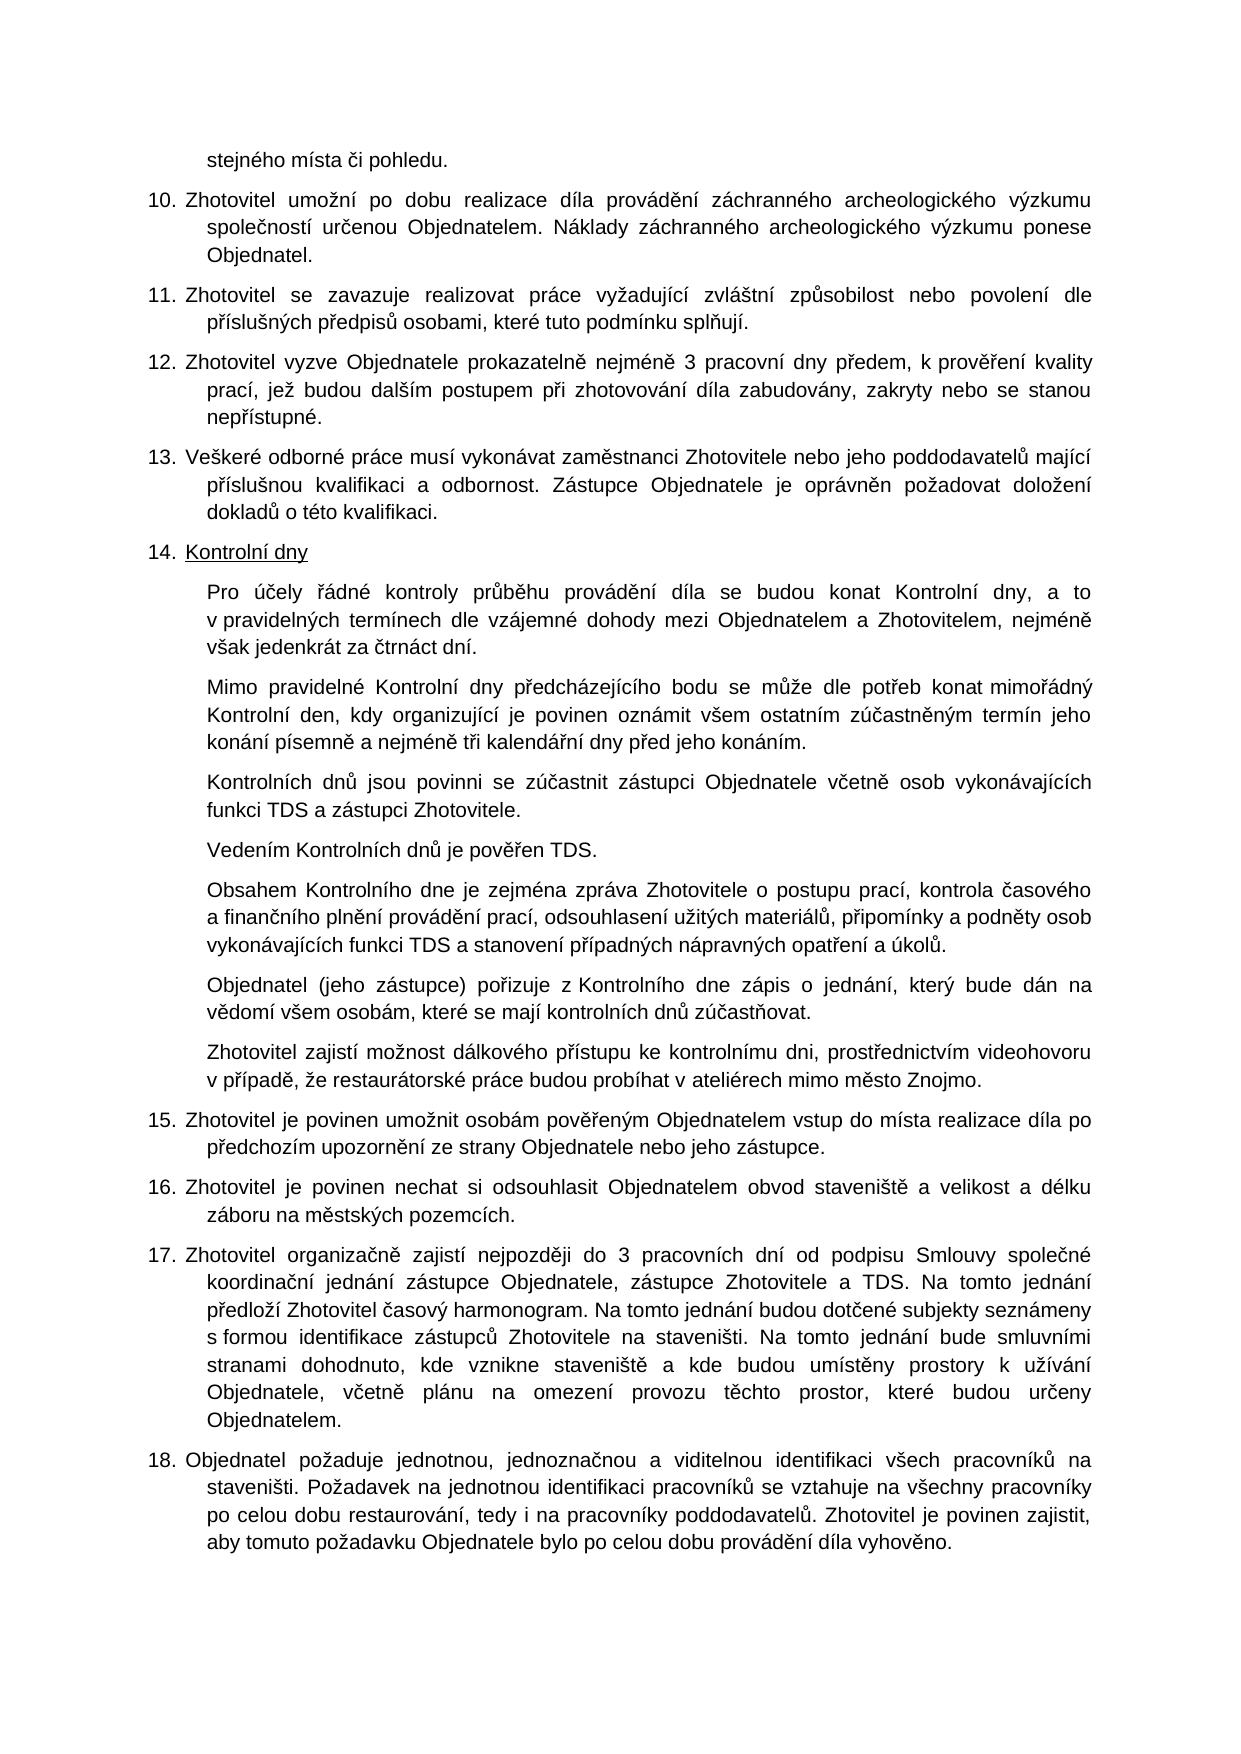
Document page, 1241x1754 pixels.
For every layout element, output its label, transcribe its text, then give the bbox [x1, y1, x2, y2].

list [148, 148, 1093, 172]
list Kontrolní dny [148, 540, 1093, 564]
list Zhotovitel vyzve Objednatele prokazatelně nejméně 3 pracovní dny předem, k prověření kvality prací, jež budou dalším postupem při zhotovování díla zabudovány, zakryty nebo se stanou nepřístupné. [148, 350, 1093, 429]
list Zhotovitel je povinen nechat si odsouhlasit Objednatelem obvod staveniště a velikost a délku záboru na městských pozemcích. [148, 1175, 1093, 1227]
text Zhotovitel zajistí možnost dálkového přístupu ke kontrolnímu dni, prostřednictvím videohovoru v případě, že restaurátorské práce budou probíhat v ateliérech mimo město Znojmo. [207, 1040, 1093, 1092]
list Zhotovitel umožní po dobu realizace díla provádění záchranného archeologického výzkumu společností určenou Objednatelem. Náklady záchranného archeologického výzkumu ponese Objednatel. [148, 188, 1093, 267]
list Zhotovitel je povinen umožnit osobám pověřeným Objednatelem vstup do místa realizace díla po předchozím upozornění ze strany Objednatele nebo jeho zástupce. [148, 1108, 1093, 1159]
list Veškeré odborné práce musí vykonávat zaměstnanci Zhotovitele nebo jeho poddodavatelů mající příslušnou kvalifikaci a odbornost. Zástupce Objednatele je oprávněn požadovat doložení dokladů o této kvalifikaci. [148, 445, 1093, 524]
list Zhotovitel organizačně zajistí nejpozději do 3 pracovních dní od podpisu Smlouvy společné koordinační jednání zástupce Objednatele, zástupce Zhotovitele a TDS. Na tomto jednání předloží Zhotovitel časový harmonogram. Na tomto jednání budou dotčené subjekty seznámeny s formou identifikace zástupců Zhotovitele na staveništi. Na tomto jednání bude smluvními stranami dohodnuto, kde vznikne staveniště a kde budou umístěny prostory k užívání Objednatele, včetně plánu na omezení provozu těchto prostor, které budou určeny Objednatelem. [148, 1243, 1093, 1432]
text Vedením Kontrolních dnů je pověřen TDS. [207, 838, 1093, 862]
text Obsahem Kontrolního dne je zejména zpráva Zhotovitele o postupu prací, kontrola časového a finančního plnění provádění prací, odsouhlasení užitých materiálů, připomínky a podněty osob vykonávajících funkci TDS a stanovení případných nápravných opatření a úkolů. [207, 878, 1093, 957]
text Kontrolních dnů jsou povinni se zúčastnit zástupci Objednatele včetně osob vykonávajících funkci TDS a zástupci Zhotovitele. [207, 770, 1093, 822]
list Zhotovitel se zavazuje realizovat práce vyžadující zvláštní způsobilost nebo povolení dle příslušných předpisů osobami, které tuto podmínku splňují. [148, 283, 1093, 334]
text Pro účely řádné kontroly průběhu provádění díla se budou konat Kontrolní dny, a to v pravidelných termínech dle vzájemné dohody mezi Objednatelem a Zhotovitelem, nejméně však jedenkrát za čtrnáct dní. [207, 580, 1093, 659]
list Objednatel požaduje jednotnou, jednoznačnou a viditelnou identifikaci všech pracovníků na staveništi. Požadavek na jednotnou identifikaci pracovníků se vztahuje na všechny pracovníky po celou dobu restaurování, tedy i na pracovníky poddodavatelů. Zhotovitel je povinen zajistit, aby tomuto požadavku Objednatele bylo po celou dobu provádění díla vyhověno. [148, 1448, 1093, 1554]
text Objednatel (jeho zástupce) pořizuje z Kontrolního dne zápis o jednání, který bude dán na vědomí všem osobám, které se mají kontrolních dnů zúčastňovat. [207, 973, 1093, 1024]
text Mimo pravidelné Kontrolní dny předcházejícího bodu se může dle potřeb konat mimořádný Kontrolní den, kdy organizující je povinen oznámit všem ostatním zúčastněným termín jeho konání písemně a nejméně tři kalendářní dny před jeho konáním. [207, 675, 1093, 754]
